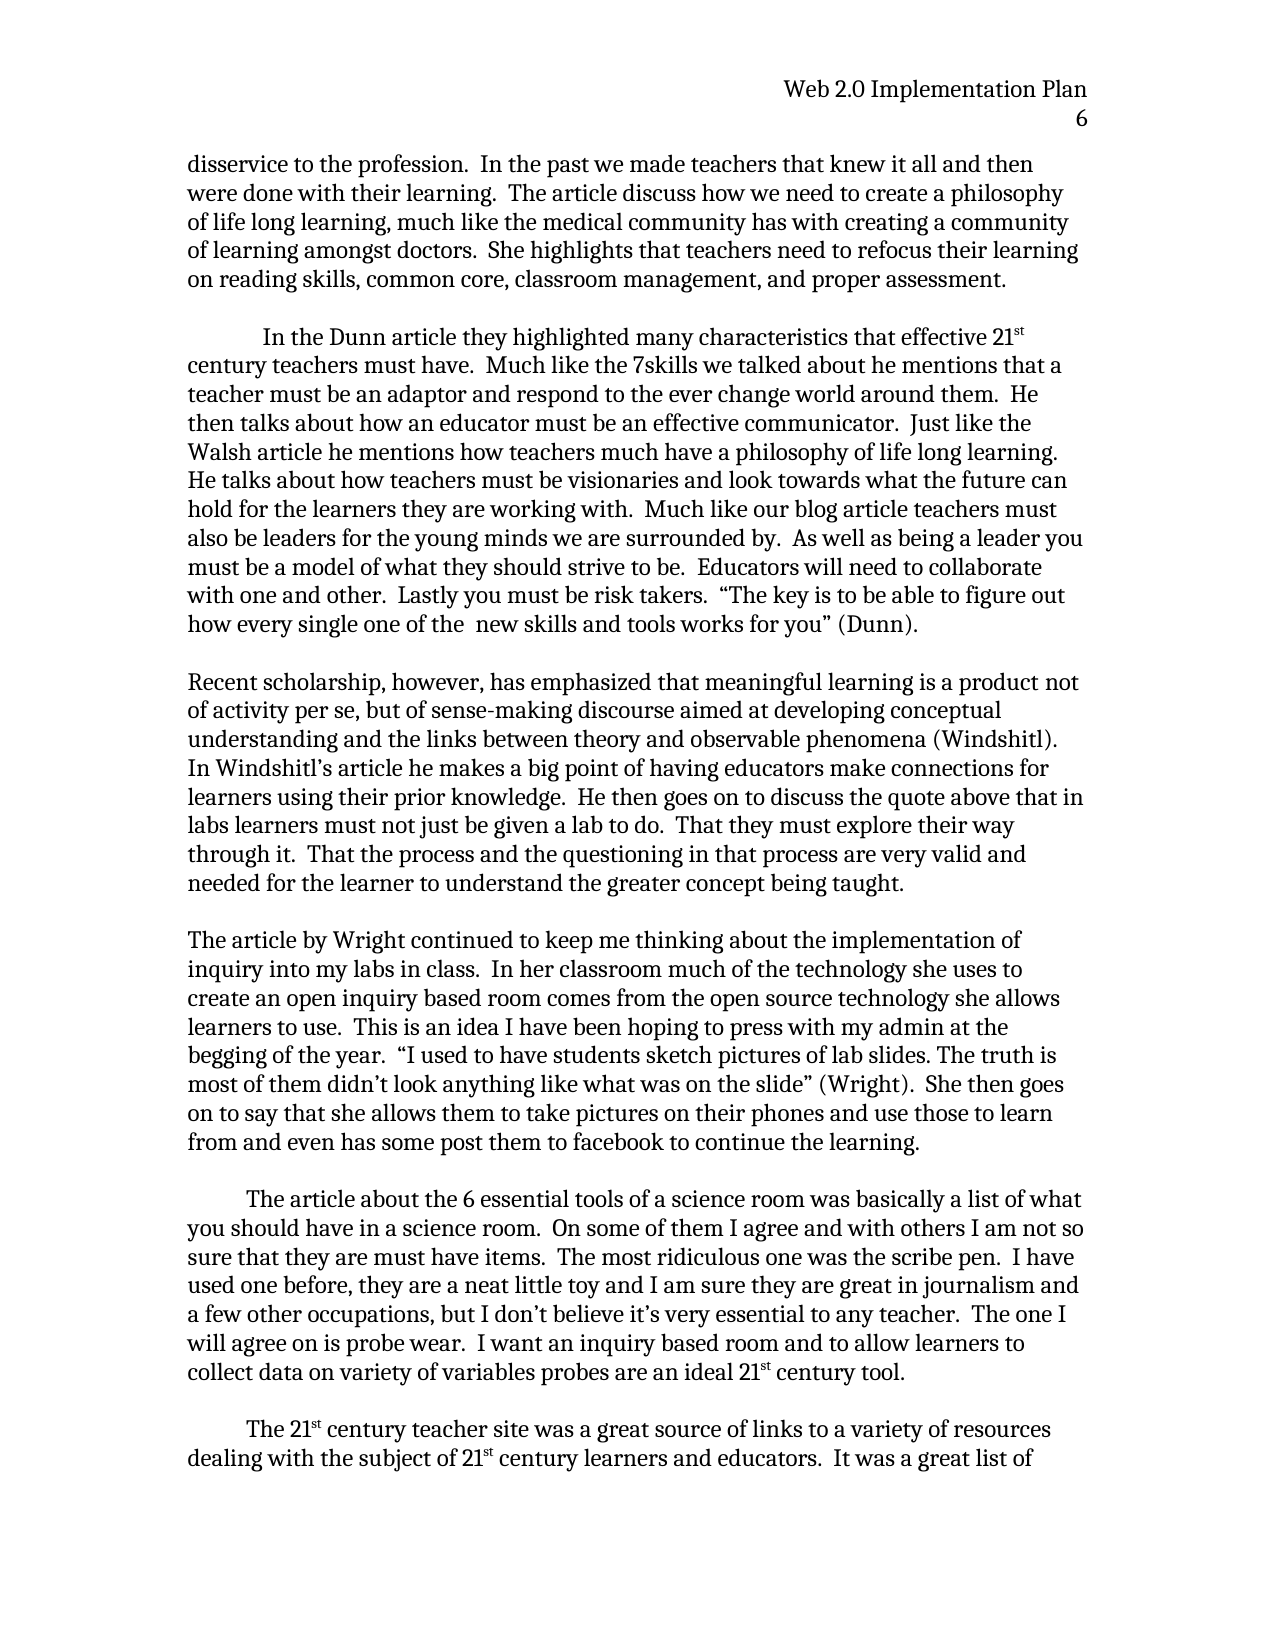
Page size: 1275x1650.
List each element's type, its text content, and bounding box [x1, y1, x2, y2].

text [187, 1415, 1087, 1472]
text The article by Wright continued to keep me thinking about the implementation of inquiry into my labs in class. In her classroom much of the technology she uses to create an open inquiry based room comes from the open source technology she allows learners to use. This is an idea I have been hoping to press with my admin at the begging of the year. “I used to have students sketch pictures of lab slides. The truth is most of them didn’t look anything like what was on the slide” (Wright). She then goes on to say that she allows them to take pictures on their phones and use those to learn from and even has some post them to facebook to continue the learning. [187, 926, 1087, 1156]
text The article about the 6 essential tools of a science room was basically a list of what you should have in a science room. On some of them I agree and with others I am not so sure that they are must have items. The most ridiculous one was the scribe pen. I have used one before, they are a neat little toy and I am sure they are great in journalism and a few other occupations, but I don’t believe it’s very essential to any teacher. The one I will agree on is probe wear. I want an inquiry based room and to allow learners to collect data on variety of variables probes are an ideal 21st century tool. [187, 1185, 1087, 1386]
text Recent scholarship, however, has emphasized that meaningful learning is a product not of activity per se, but of sense-making discourse aimed at developing conceptual understanding and the links between theory and observable phenomena (Windshitl). In Windshitl’s article he makes a big point of having educators make connections for learners using their prior knowledge. He then goes on to discuss the quote above that in labs learners must not just be given a lab to do. That they must explore their way through it. That the process and the questioning in that process are very valid and needed for the learner to understand the greater concept being taught. [187, 667, 1087, 897]
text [187, 150, 1087, 294]
text In the Dunn article they highlighted many characteristics that effective 21st century teachers must have. Much like the 7skills we talked about he mentions that a teacher must be an adaptor and respond to the ever change world around them. He then talks about how an educator must be an effective communicator. Just like the Walsh article he mentions how teachers much have a philosophy of life long learning. He talks about how teachers must be visionaries and look towards what the future can hold for the learners they are working with. Much like our blog article teachers must also be leaders for the young minds we are surrounded by. As well as being a leader you must be a model of what they should strive to be. Educators will need to collaborate with one and other. Lastly you must be risk takers. “The key is to be able to figure out how every single one of the new skills and tools works for you” (Dunn). [187, 322, 1087, 639]
